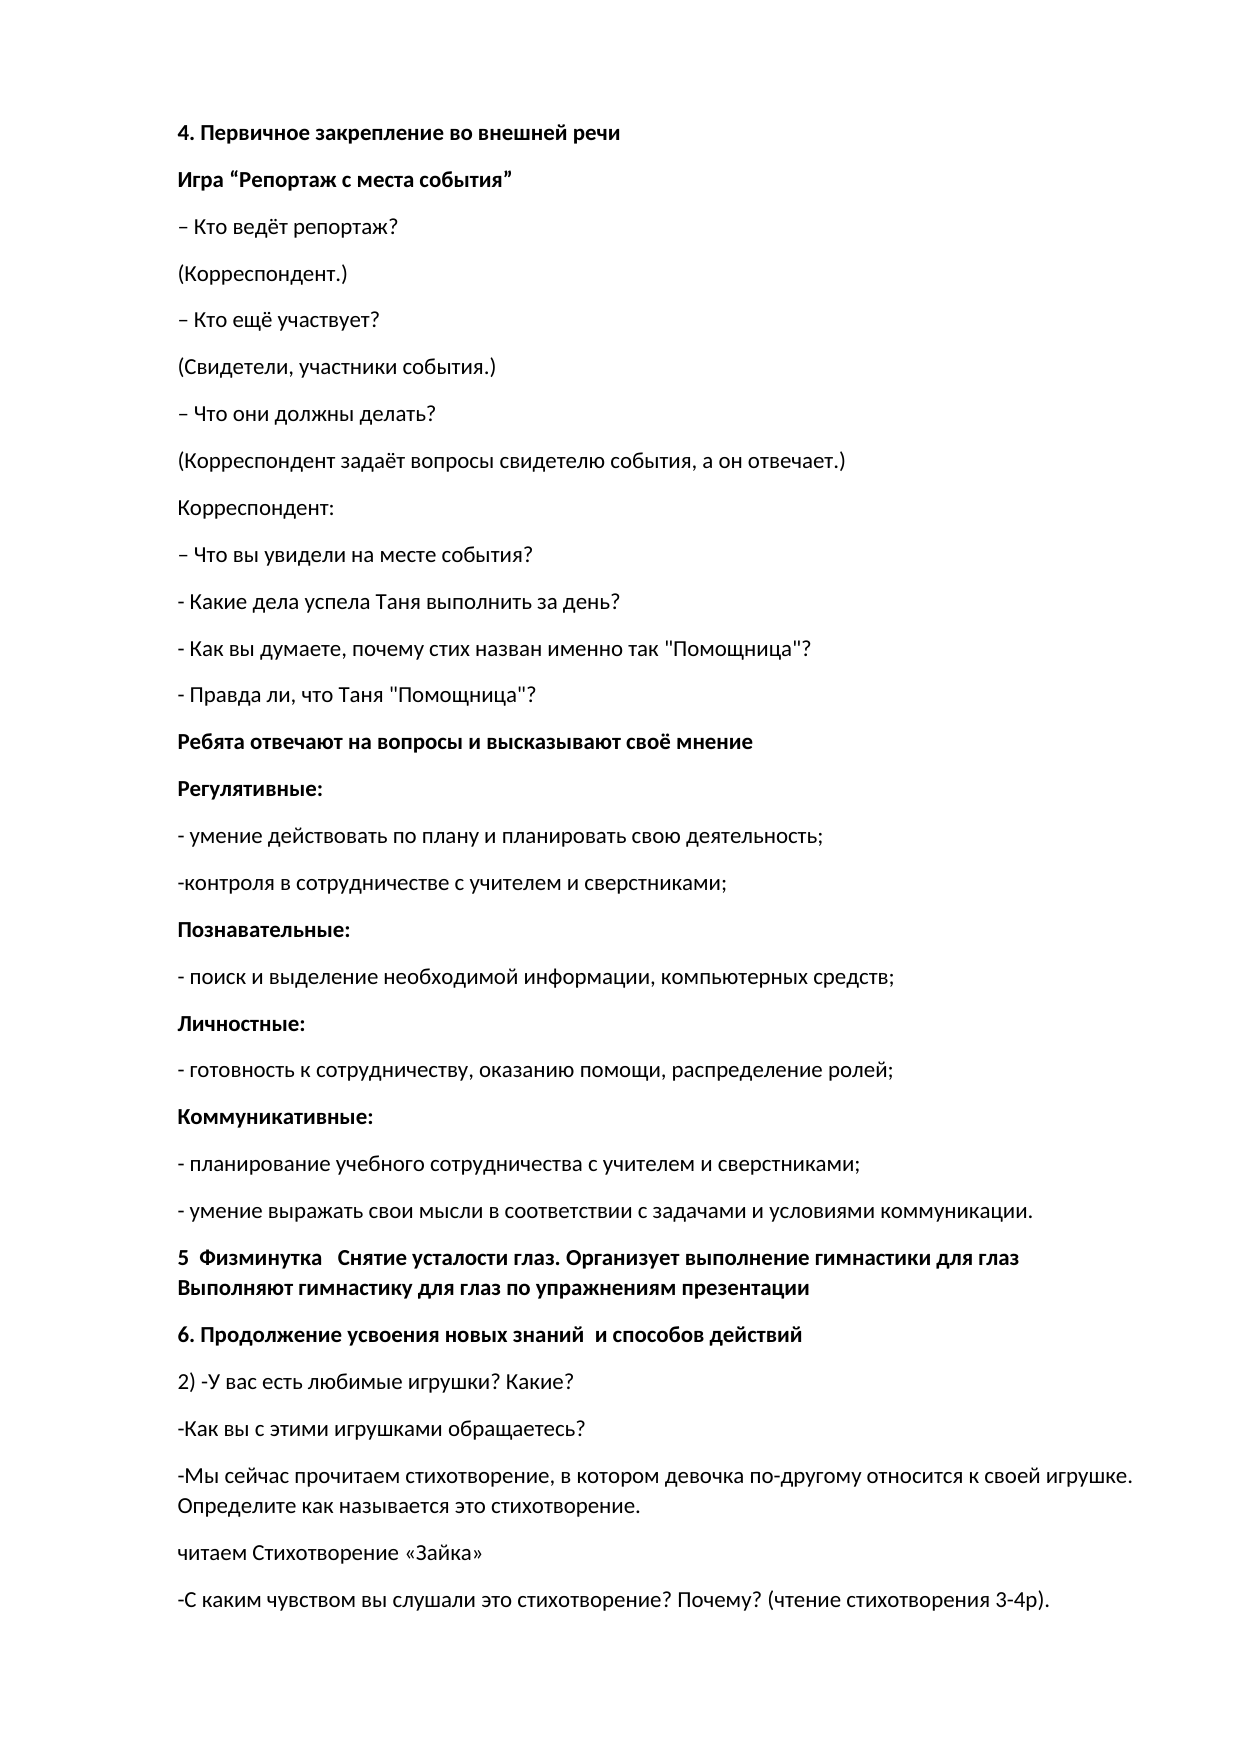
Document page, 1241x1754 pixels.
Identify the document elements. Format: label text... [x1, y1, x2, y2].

text Личностные: [177, 1009, 1152, 1037]
text Корреспондент: [177, 493, 1152, 521]
text 2) -У вас есть любимые игрушки? Какие? [177, 1367, 1152, 1395]
text - умение действовать по плану и планировать свою деятельность; [177, 821, 1152, 849]
text - поиск и выделение необходимой информации, компьютерных средств; [177, 962, 1152, 990]
text -С каким чувством вы слушали это стихотворение? Почему? (чтение стихотворения 3-4р). [177, 1585, 1152, 1613]
text - готовность к сотрудничеству, оказанию помощи, распределение ролей; [177, 1056, 1152, 1084]
text – Что вы увидели на месте события? [177, 540, 1152, 568]
text Коммуникативные: [177, 1102, 1152, 1131]
text - умение выражать свои мысли в соответствии с задачами и условиями коммуникации. [177, 1196, 1152, 1224]
text - Какие дела успела Таня выполнить за день? [177, 587, 1152, 615]
text - Как вы думаете, почему стих назван именно так "Помощница"? [177, 634, 1152, 662]
text Игра “Репортаж с места события” [177, 165, 1152, 193]
text – Кто ещё участвует? [177, 306, 1152, 334]
text -Мы сейчас прочитаем стихотворение, в котором девочка по-другому относится к своей игрушке. Определите как называется это стихотворение. [177, 1461, 1152, 1519]
text – Что они должны делать? [177, 399, 1152, 427]
text Регулятивные: [177, 774, 1152, 802]
text Ребята отвечают на вопросы и высказывают своё мнение [177, 727, 1152, 756]
text читаем Стихотворение «Зайка» [177, 1538, 1152, 1566]
text – Кто ведёт репортаж? [177, 212, 1152, 240]
text -контроля в сотрудничестве с учителем и сверстниками; [177, 868, 1152, 896]
text - Правда ли, что Таня "Помощница"? [177, 681, 1152, 709]
text 6. Продолжение усвоения новых знаний и способов действий [177, 1320, 1152, 1348]
text Познавательные: [177, 915, 1152, 943]
text 5 Физминутка Снятие усталости глаз. Организует выполнение гимнастики для глаз Выполняют гимнастику для глаз по упражнениям презентации [177, 1243, 1152, 1301]
text (Свидетели, участники события.) [177, 352, 1152, 381]
text (Корреспондент.) [177, 259, 1152, 287]
text 4. Первичное закрепление во внешней речи [177, 118, 1152, 146]
text -Как вы с этими игрушками обращаетесь? [177, 1414, 1152, 1442]
text - планирование учебного сотрудничества с учителем и сверстниками; [177, 1149, 1152, 1177]
text (Корреспондент задаёт вопросы свидетелю события, а он отвечает.) [177, 446, 1152, 474]
